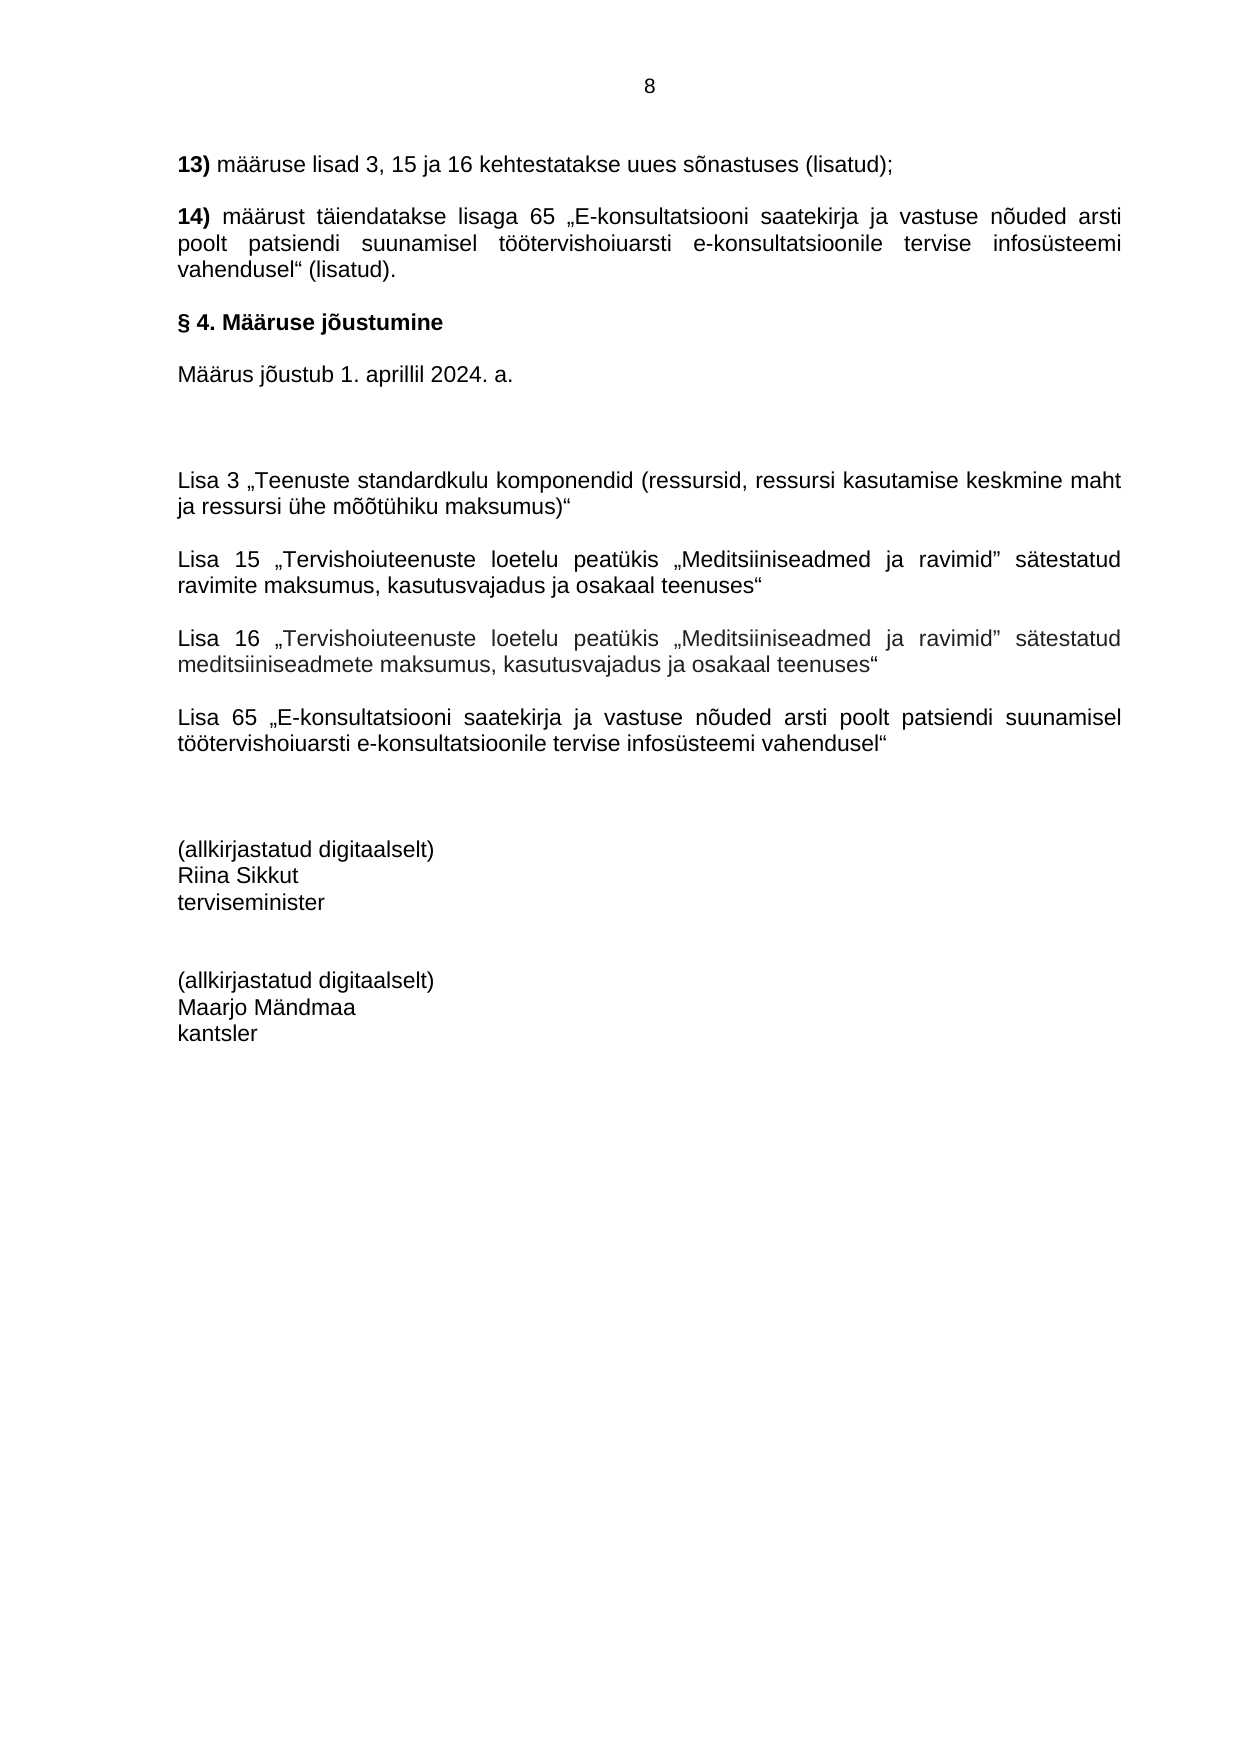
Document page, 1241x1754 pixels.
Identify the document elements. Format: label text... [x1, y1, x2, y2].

text Riina Sikkut [177, 862, 1122, 888]
text 13) määruse lisad 3, 15 ja 16 kehtestatakse uues sõnastuses (lisatud); [177, 151, 1122, 177]
text 14) määrust täiendatakse lisaga 65 „E-konsultatsiooni saatekirja ja vastuse nõuded arsti poolt patsiendi suunamisel töötervishoiuarsti e-konsultatsioonile tervise infosüsteemi vahendusel“ (lisatud). [177, 203, 1122, 282]
text Määrus jõustub 1. aprillil 2024. a. [177, 361, 1122, 388]
text § 4. Määruse jõustumine [177, 309, 1122, 335]
text Lisa 65 „E-konsultatsiooni saatekirja ja vastuse nõuded arsti poolt patsiendi suunamisel töötervishoiuarsti e-konsultatsioonile tervise infosüsteemi vahendusel“ [177, 704, 1122, 757]
text (allkirjastatud digitaalselt) [177, 941, 1122, 994]
text Lisa 16 „Tervishoiuteenuste loetelu peatükis „Meditsiiniseadmed ja ravimid” sätestatud meditsiiniseadmete maksumus, kasutusvajadus ja osakaal teenuses“ [177, 625, 1122, 678]
text terviseminister [177, 888, 1122, 915]
text Lisa 15 „Tervishoiuteenuste loetelu peatükis „Meditsiiniseadmed ja ravimid” sätestatud ravimite maksumus, kasutusvajadus ja osakaal teenuses“ [177, 546, 1122, 598]
text Lisa 3 „Teenuste standardkulu komponendid (ressursid, ressursi kasutamise keskmine maht ja ressursi ühe mõõtühiku maksumus)“ [177, 467, 1122, 519]
text (allkirjastatud digitaalselt) [177, 836, 1122, 862]
text Maarjo Mändmaa [177, 994, 1122, 1020]
text kantsler [177, 1020, 1122, 1047]
